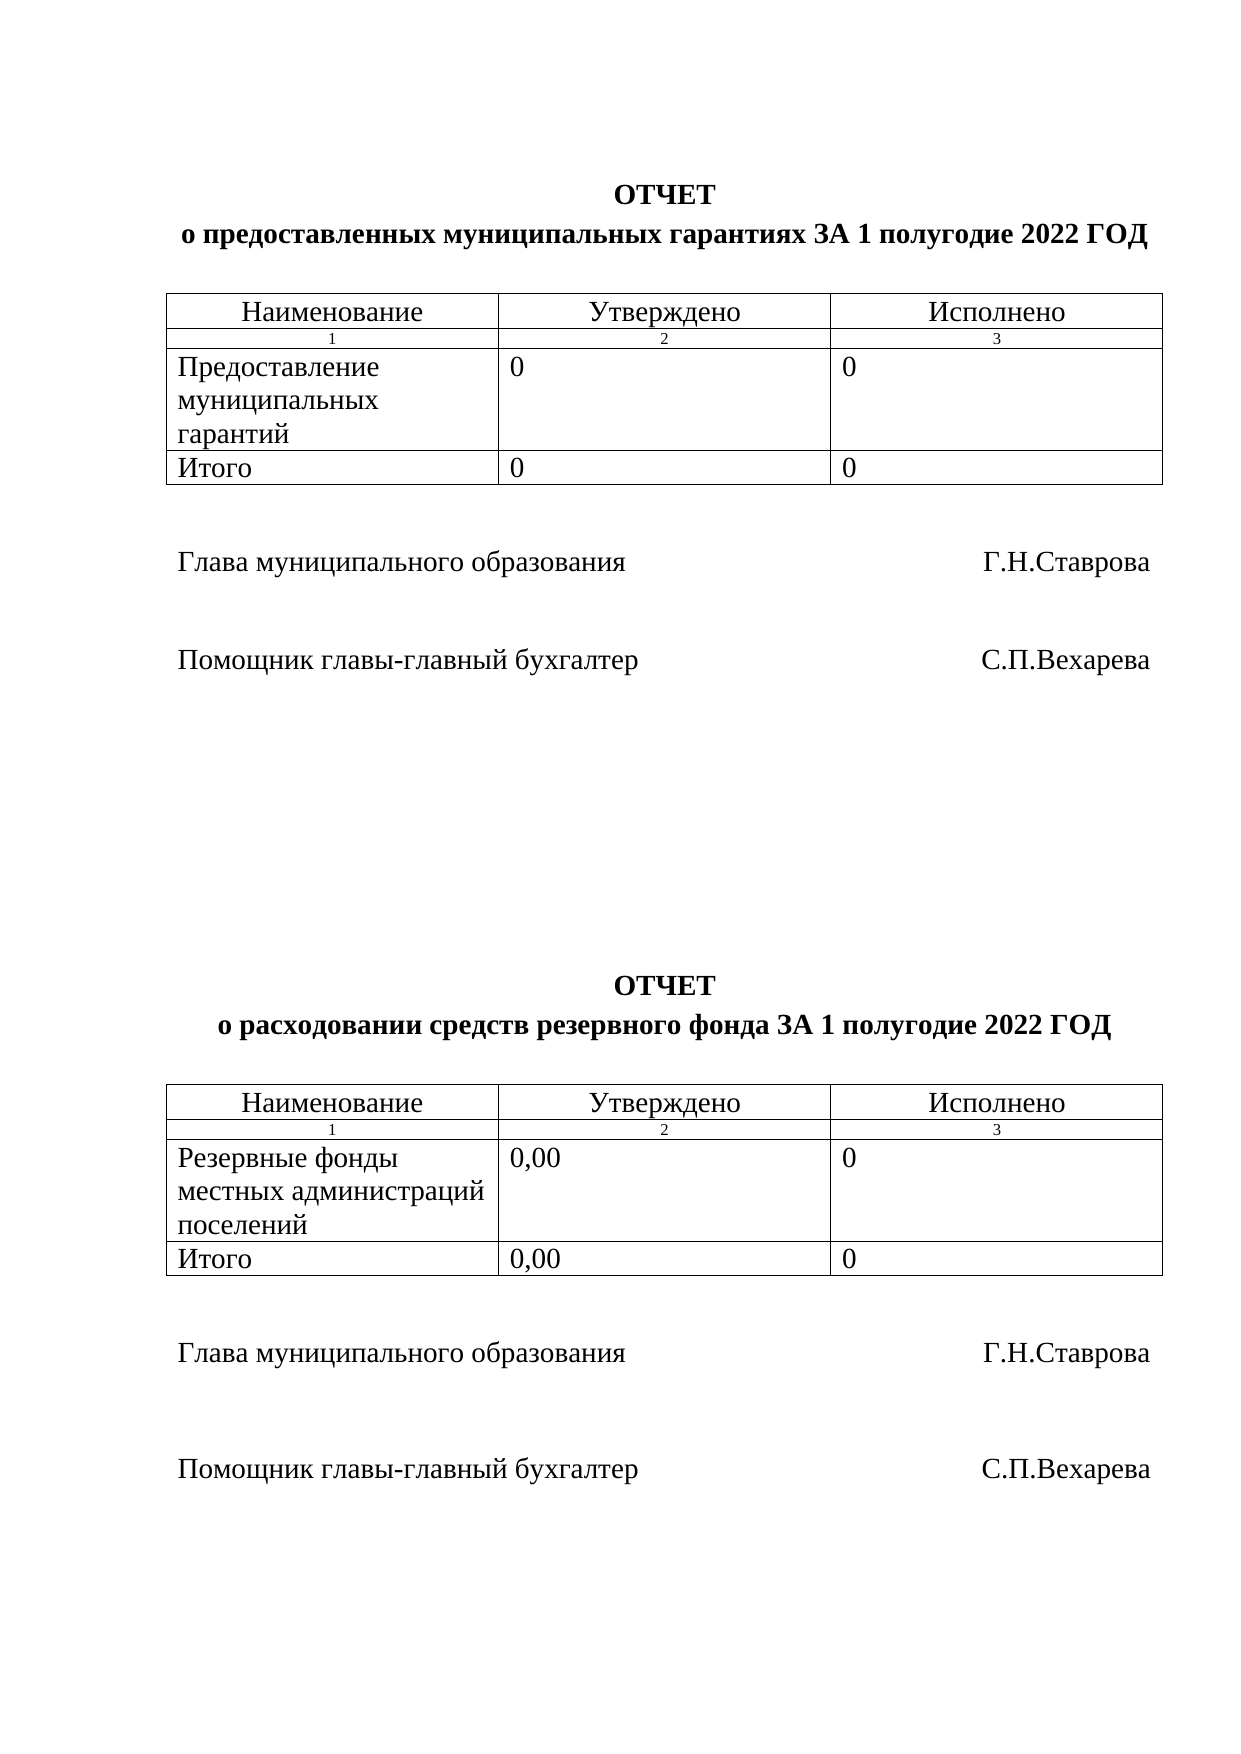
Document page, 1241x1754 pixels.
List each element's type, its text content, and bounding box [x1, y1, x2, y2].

table_header Утверждено [499, 1085, 830, 1119]
table_cell Итого [167, 451, 498, 484]
table_header Исполнено [831, 1085, 1162, 1119]
table_cell Резервные фонды местных администраций поселений [167, 1140, 498, 1241]
table_cell 3 [831, 329, 1162, 348]
table_header Наименование [167, 294, 498, 328]
text Глава муниципального образования Г.Н.Ставрова [177, 1336, 1152, 1369]
text ОТЧЕТ [177, 968, 1152, 1002]
table_cell Итого [167, 1242, 498, 1275]
table_cell 0,00 [499, 1140, 830, 1241]
table_cell 0 [831, 349, 1162, 449]
text ОТЧЕТ [177, 177, 1152, 211]
table_cell 1 [167, 1120, 498, 1139]
text Помощник главы-главный бухгалтер С.П.Вехарева [177, 1451, 1152, 1485]
table_cell 0 [831, 1140, 1162, 1241]
table_cell 0 [831, 1242, 1162, 1275]
table_cell 0 [499, 349, 830, 449]
table_cell 2 [499, 329, 830, 348]
table_cell 0 [499, 451, 830, 484]
table_cell 3 [831, 1120, 1162, 1139]
table_header Утверждено [499, 294, 830, 328]
text о предоставленных муниципальных гарантиях ЗА 1 полугодие 2022 ГОД [177, 216, 1152, 249]
text Глава муниципального образования Г.Н.Ставрова [177, 544, 1152, 578]
table_header Исполнено [831, 294, 1162, 328]
table_cell 0,00 [499, 1242, 830, 1275]
table_header Наименование [167, 1085, 498, 1119]
table_cell 2 [499, 1120, 830, 1139]
table_cell Предоставление муниципальных гарантий [167, 349, 498, 449]
table_cell 1 [167, 329, 498, 348]
text Помощник главы-главный бухгалтер С.П.Вехарева [177, 642, 1152, 676]
table_cell 0 [831, 451, 1162, 484]
text о расходовании средств резервного фонда ЗА 1 полугодие 2022 ГОД [177, 1007, 1152, 1041]
